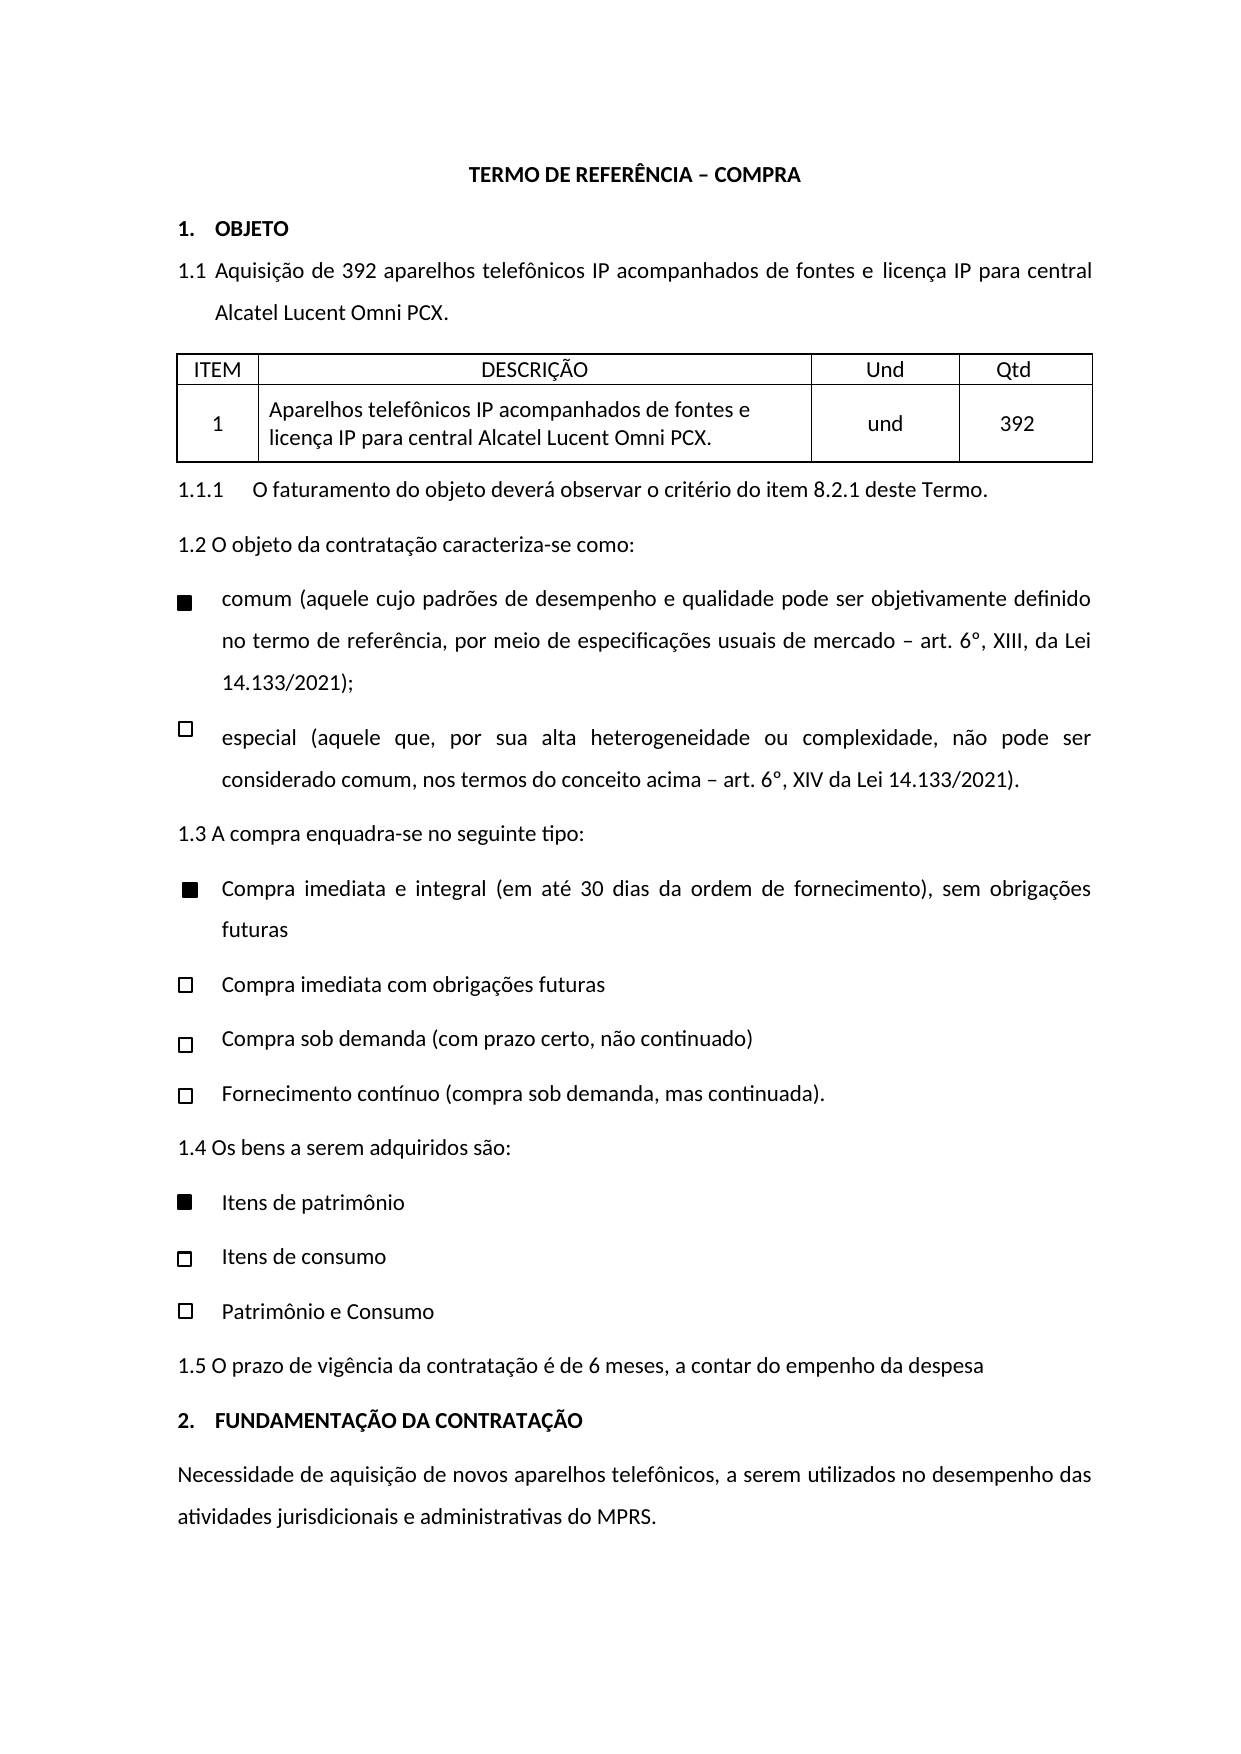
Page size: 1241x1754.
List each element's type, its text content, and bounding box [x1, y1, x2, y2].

text Necessidade de aquisição de novos aparelhos telefônicos, a serem utilizados no desempenho das atividades jurisdicionais e administrativas do MPRS. [177, 1460, 1093, 1530]
table_header ITEM [178, 355, 258, 384]
text Itens de patrimônio [222, 1188, 1093, 1216]
text Itens de consumo [222, 1242, 1093, 1271]
table_header DESCRIÇÃO [259, 355, 811, 384]
list 1.2 O objeto da contratação caracteriza-se como: [177, 530, 1093, 558]
text 1.4 Os bens a serem adquiridos são: [177, 1133, 1093, 1162]
text TERMO DE REFERÊNCIA – COMPRA [177, 160, 1093, 188]
list O faturamento do objeto deverá observar o critério do item 8.2.1 deste Termo. [177, 475, 1093, 503]
text Fornecimento contínuo (compra sob demanda, mas continuada). [222, 1079, 1093, 1107]
list especial (aquele que, por sua alta heterogeneidade ou complexidade, não pode ser considerado comum, nos termos do conceito acima – art. 6º, XIV da Lei 14.133/2021). [222, 723, 1093, 793]
list Aquisição de 392 aparelhos telefônicos IP acompanhados de fontes e licença IP para central Alcatel Lucent Omni PCX. [177, 257, 1093, 327]
list FUNDAMENTAÇÃO DA CONTRATAÇÃO [177, 1406, 1093, 1434]
table_cell Aparelhos telefônicos IP acompanhados de fontes e licença IP para central Alcatel Lucent Omni PCX. [259, 385, 811, 461]
text Compra sob demanda (com prazo certo, não continuado) [222, 1024, 1093, 1053]
text Compra imediata e integral (em até 30 dias da ordem de fornecimento), sem obrigações futuras [222, 874, 1093, 944]
table_cell und [812, 385, 959, 461]
table_cell 392 [960, 385, 1092, 461]
table_header Qtd [960, 355, 1092, 384]
list OBJETO [177, 214, 1093, 243]
text 1.5 O prazo de vigência da contratação é de 6 meses, a contar do empenho da despesa [177, 1351, 1093, 1379]
list comum (aquele cujo padrões de desempenho e qualidade pode ser objetivamente definido no termo de referência, por meio de especificações usuais de mercado – art. 6º, XIII, da Lei 14.133/2021); [222, 584, 1093, 696]
table_header Und [812, 355, 959, 384]
list 1.3 A compra enquadra-se no seguinte tipo: [177, 819, 1093, 847]
text Patrimônio e Consumo [222, 1297, 1093, 1325]
table_cell 1 [178, 385, 258, 461]
text Compra imediata com obrigações futuras [222, 970, 1093, 998]
